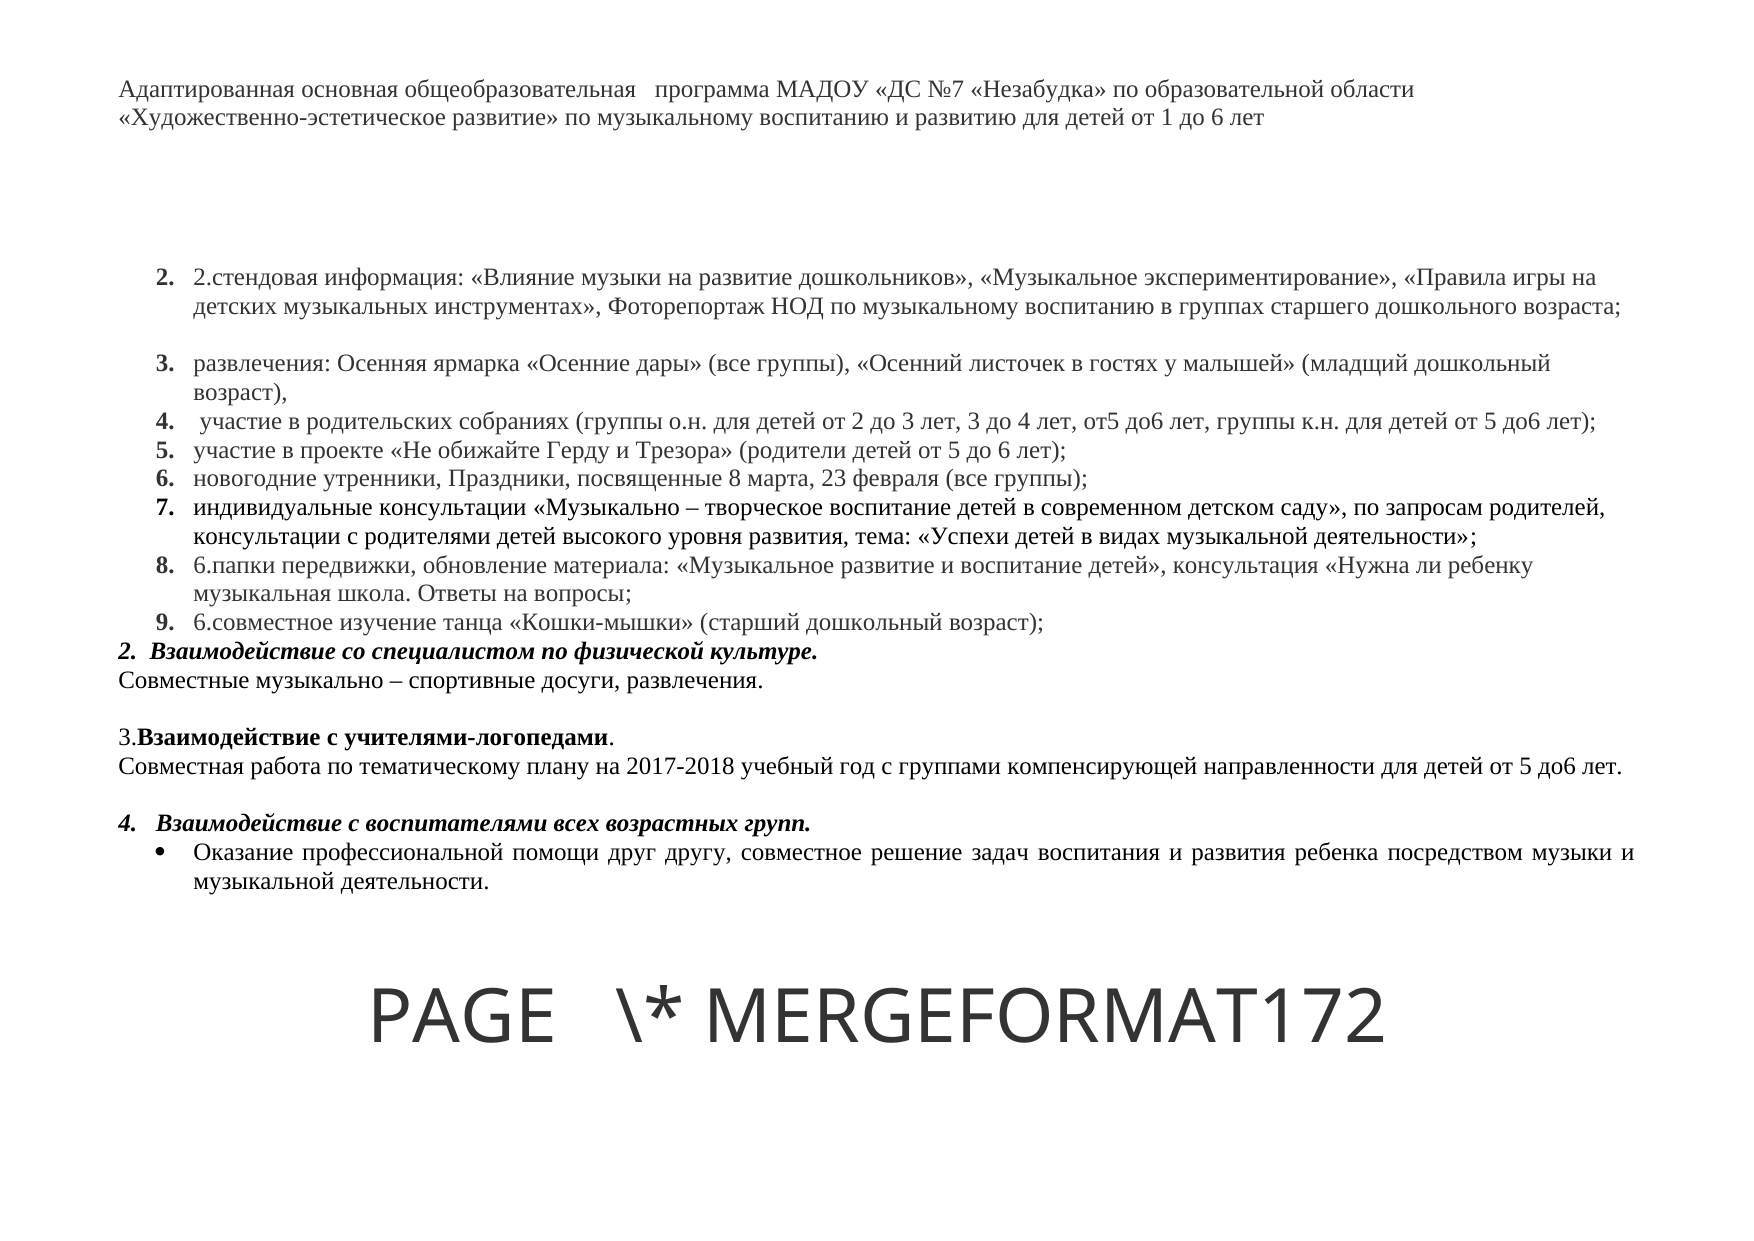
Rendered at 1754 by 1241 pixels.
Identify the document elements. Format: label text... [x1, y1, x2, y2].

list участие в проекте «Не обижайте Герду и Трезора» (родители детей от 5 до 6 лет); [156, 435, 1636, 463]
text Совместная работа по тематическому плану на 2017-2018 учебный год с группами компенсирующей направленности для детей от 5 до6 лет. [118, 751, 1636, 780]
list индивидуальные консультации «Музыкально – творческое воспитание детей в современном детском саду», по запросам родителей, консультации с родителями детей высокого уровня развития, тема: «Успехи детей в видах музыкальной деятельности»; [156, 492, 1636, 550]
list 2.стендовая информация: «Влияние музыки на развитие дошкольников», «Музыкальное экспериментирование», «Правила игры на детских музыкальных инструментах», Фоторепортаж НОД по музыкальному воспитанию в группах старшего дошкольного возраста; [156, 262, 1636, 320]
list новогодние утренники, Праздники, посвященные 8 марта, 23 февраля (все группы); [156, 463, 1636, 492]
list Оказание профессиональной помощи друг другу, совместное решение задач воспитания и развития ребенка посредством музыки и музыкальной деятельности. [156, 837, 1636, 895]
text 3.Взаимодействие с учителями-логопедами. [118, 722, 1636, 751]
text 4. ​ ​ Взаимодействие с воспитателями всех возрастных групп. [118, 808, 1636, 837]
text 2. ​ Взаимодействие со специалистом по физической культуре. [118, 636, 1636, 665]
text Совместные музыкально – спортивные досуги, развлечения. [118, 665, 1636, 693]
list участие в родительских собраниях (группы о.н. для детей от 2 до 3 лет, 3 до 4 лет, от5 до6 лет, группы к.н. для детей от 5 до6 лет); [156, 406, 1636, 435]
list 6.совместное изучение танца «Кошки-мышки» (старший дошкольный возраст); [156, 607, 1636, 636]
list 6.папки передвижки, обновление материала: «Музыкальное развитие и воспитание детей», консультация «Нужна ли ребенку музыкальная школа. Ответы на вопросы; [156, 550, 1636, 607]
list развлечения: Осенняя ярмарка «Осенние дары» (все группы), «Осенний листочек в гостях у малышей» (младщий дошкольный возраст), [156, 348, 1636, 406]
